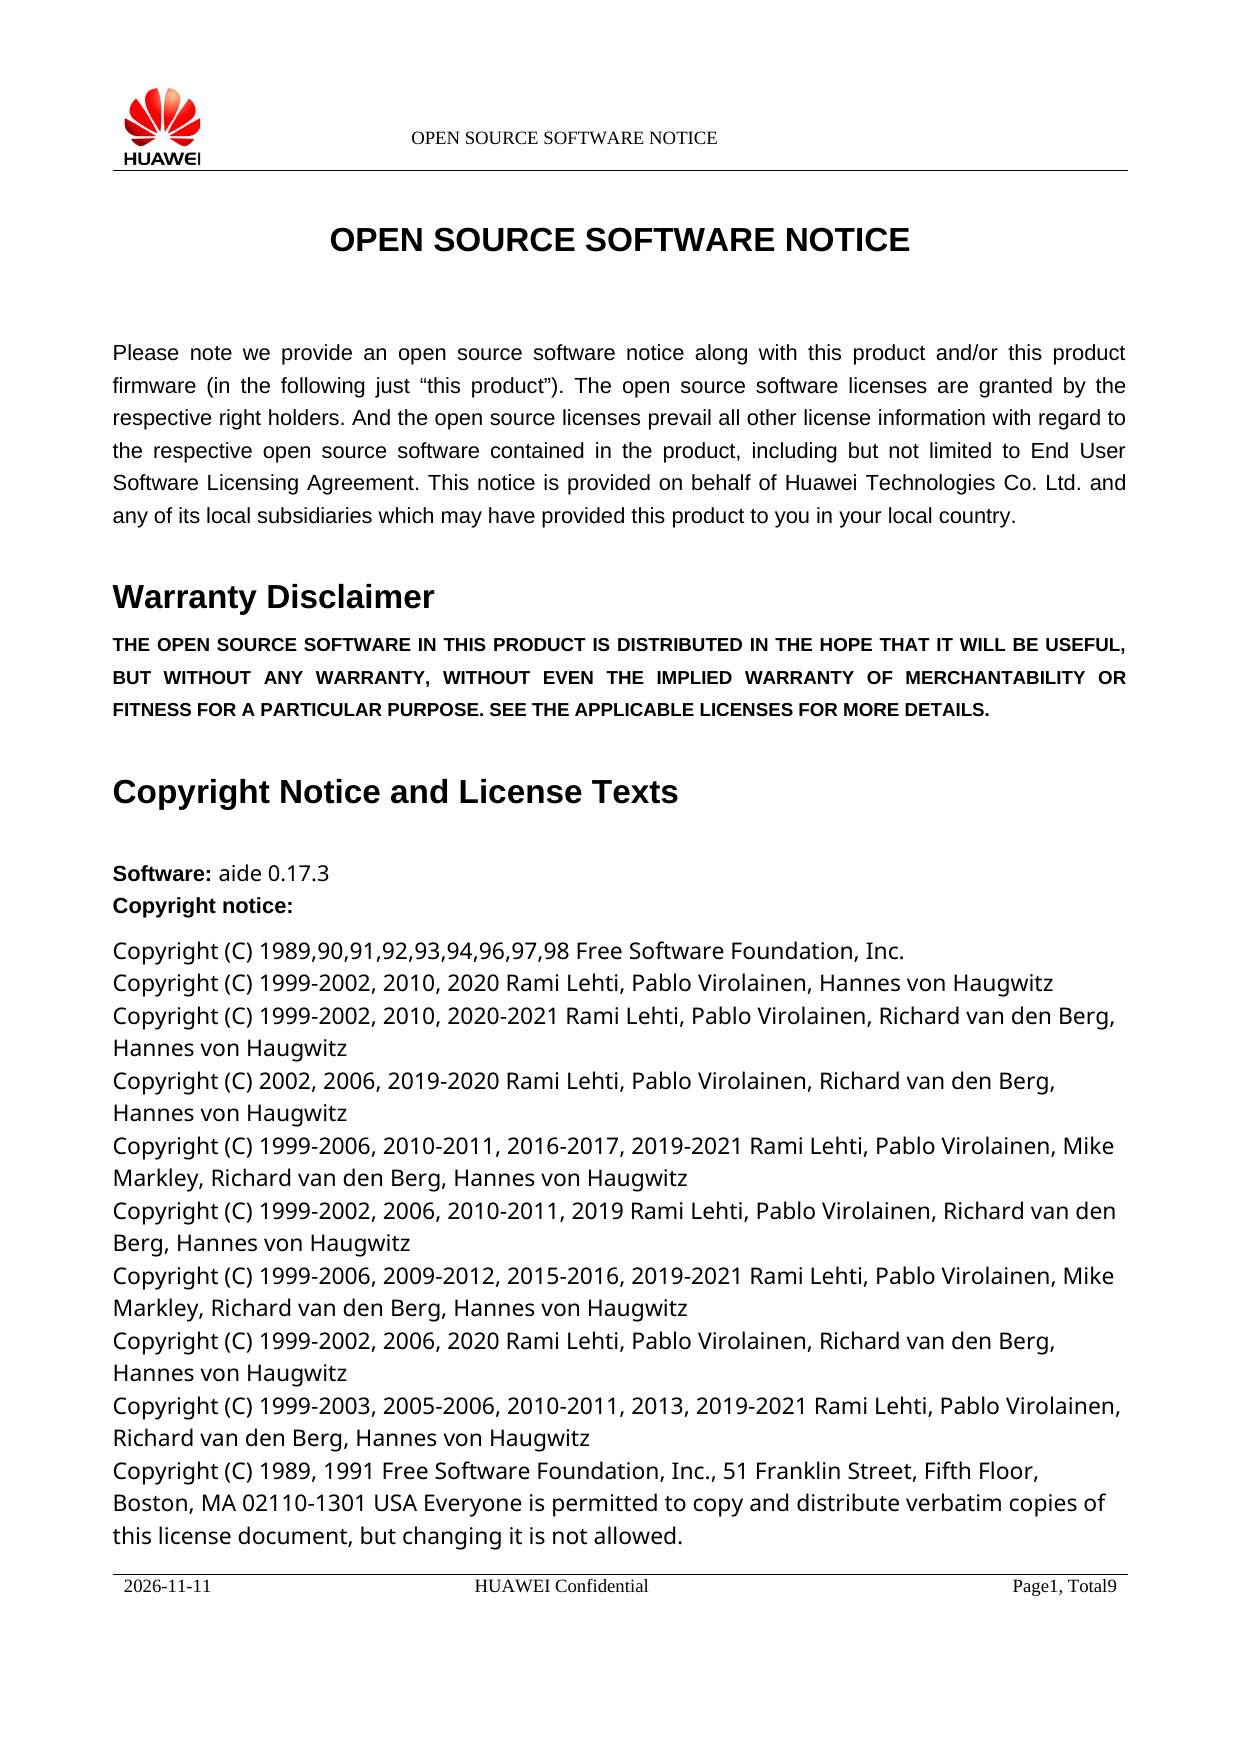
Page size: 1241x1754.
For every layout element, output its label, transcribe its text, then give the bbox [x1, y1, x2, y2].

text Warranty Disclaimer [112, 564, 1128, 629]
title Software: aide 0.17.3 [112, 856, 1128, 889]
text Copyright Notice and License Texts [112, 759, 1128, 824]
text Copyright notice: [112, 889, 1128, 921]
picture [124, 88, 201, 165]
text The open source software in this product is distributed in the hope that it will be useful, but WITHOUT ANY WARRANTY, without even the implied warranty of MERCHANTABILITY or FITNESS FOR A PARTICULAR PURPOSE. See the applicable licenses for more details. [112, 629, 1128, 726]
text Please note we provide an open source software notice along with this product and/or this product firmware (in the following just “this product”). The open source software licenses are granted by the respective right holders. And the open source licenses prevail all other license information with regard to the respective open source software contained in the product, including but not limited to End User Software Licensing Agreement. This notice is provided on behalf of Huawei Technologies Co. Ltd. and any of its local subsidiaries which may have provided this product to you in your local country. [112, 336, 1128, 531]
text OPEN SOURCE SOFTWARE NOTICE [112, 206, 1128, 271]
